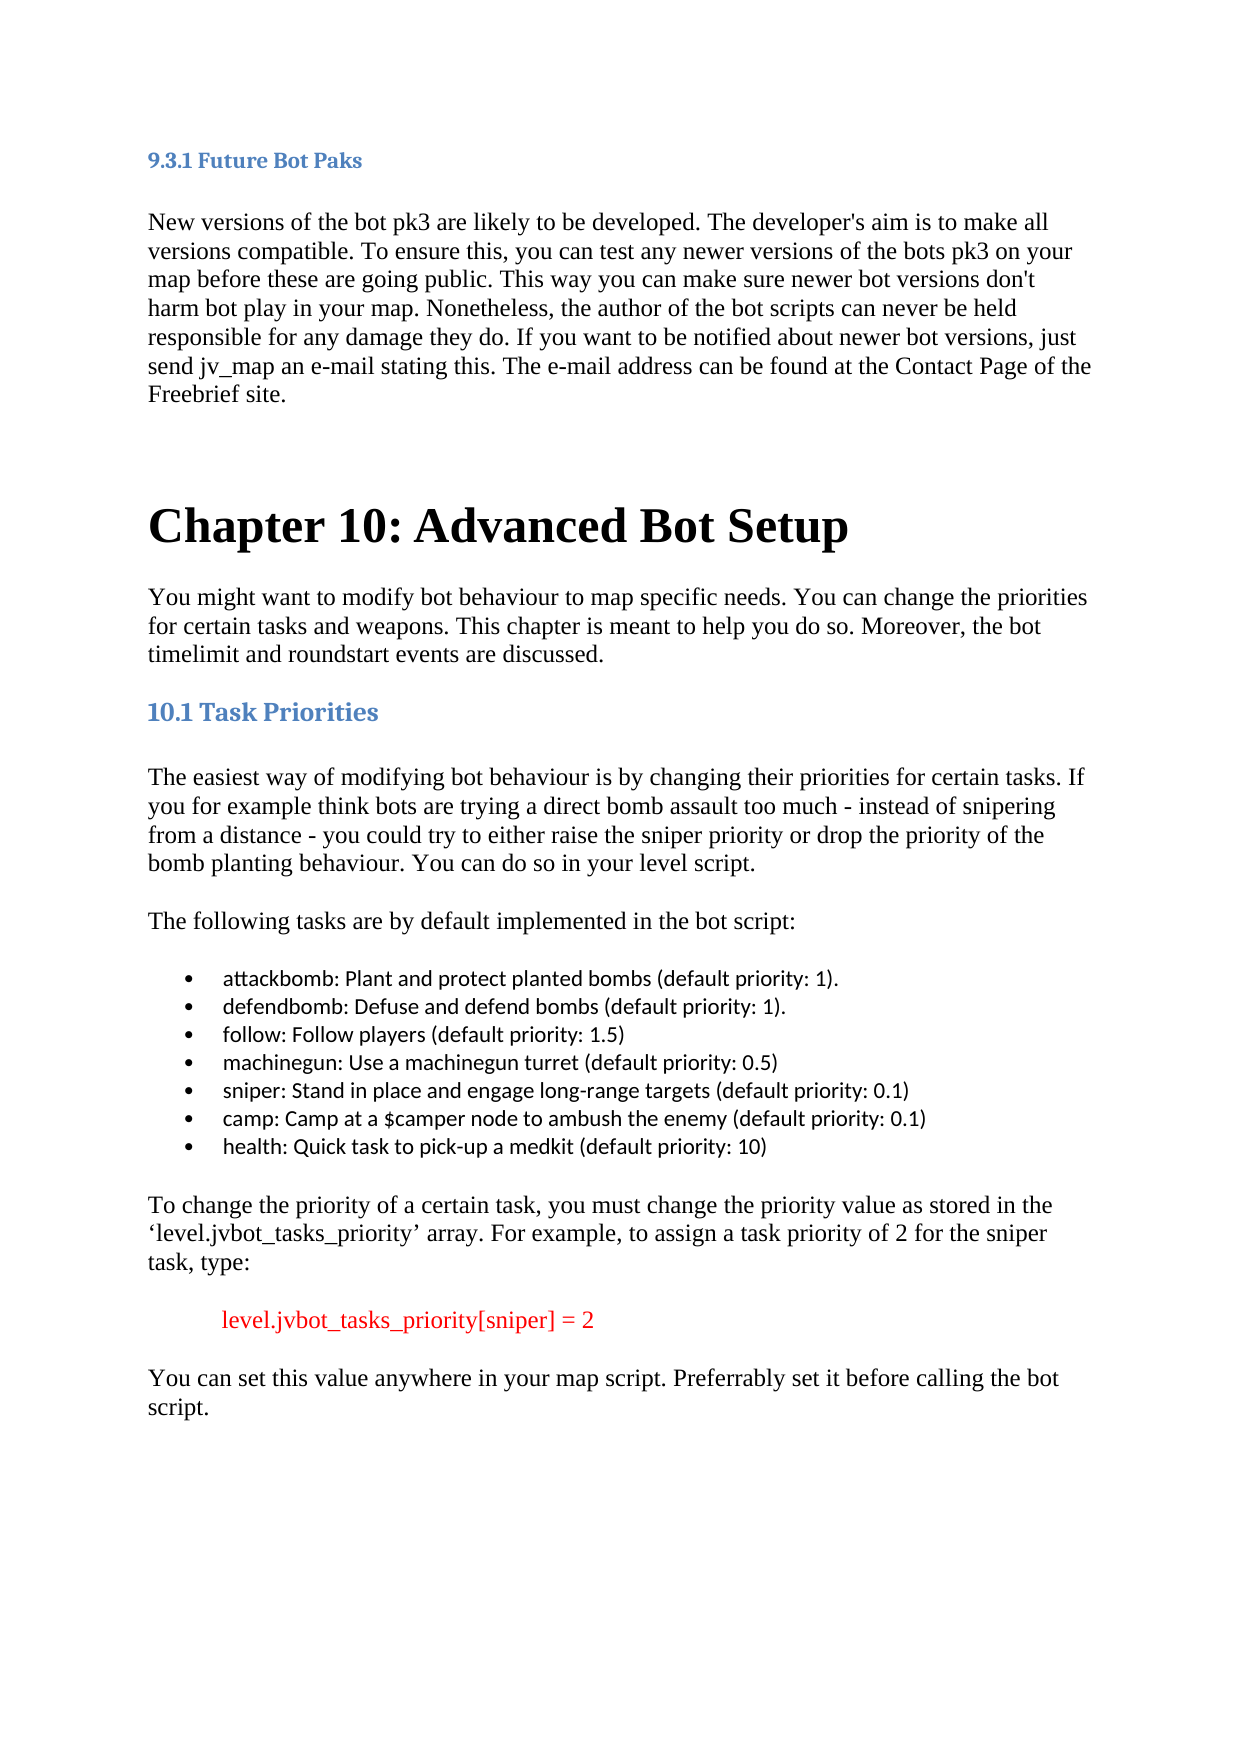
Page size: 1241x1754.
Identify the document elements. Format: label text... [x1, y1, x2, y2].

list camp: Camp at a $camper node to ambush the enemy (default priority: 0.1) [185, 1104, 1093, 1132]
list machinegun: Use a machinegun turret (default priority: 0.5) [185, 1048, 1093, 1076]
subtitle 10.1 Task Priorities [148, 697, 1093, 728]
text You can set this value anywhere in your map script. Preferrably set it before calling the bot script. [148, 1363, 1093, 1421]
subtitle 9.3.1 Future Bot Paks [148, 148, 1093, 174]
text The following tasks are by default implemented in the bot script: [148, 906, 1093, 935]
list defendbomb: Defuse and defend bombs (default priority: 1). [185, 992, 1093, 1020]
text You might want to modify bot behaviour to map specific needs. You can change the priorities for certain tasks and weapons. This chapter is meant to help you do so. Moreover, the bot timelimit and roundstart events are discussed. [148, 582, 1093, 668]
text level.jvbot_tasks_priority[sniper] = 2 [148, 1305, 1093, 1334]
list follow: Follow players (default priority: 1.5) [185, 1020, 1093, 1048]
text To change the priority of a certain task, you must change the priority value as stored in the ‘level.jvbot_tasks_priority’ array. For example, to assign a task priority of 2 for the sniper task, type: [148, 1190, 1093, 1276]
text New versions of the bot pk3 are likely to be developed. The developer's aim is to make all versions compatible. To ensure this, you can test any newer versions of the bots pk3 on your map before these are going public. This way you can make sure newer bot versions don't harm bot play in your map. Nonetheless, the author of the bot scripts can never be held responsible for any damage they do. If you want to be notified about newer bot versions, just send jv_map an e-mail stating this. The e-mail address can be found at the Contact Page of the Freebrief site. [148, 207, 1093, 408]
list sniper: Stand in place and engage long-range targets (default priority: 0.1) [185, 1076, 1093, 1104]
list health: Quick task to pick-up a medkit (default priority: 10) [185, 1132, 1093, 1161]
text The easiest way of modifying bot behaviour is by changing their priorities for certain tasks. If you for example think bots are trying a direct bomb assault too much - instead of snipering from a distance - you could try to either raise the sniper priority or drop the priority of the bomb planting behaviour. You can do so in your level script. [148, 762, 1093, 877]
list attackbomb: Plant and protect planted bombs (default priority: 1). [185, 964, 1093, 992]
subtitle Chapter 10: Advanced Bot Setup [148, 495, 1093, 553]
